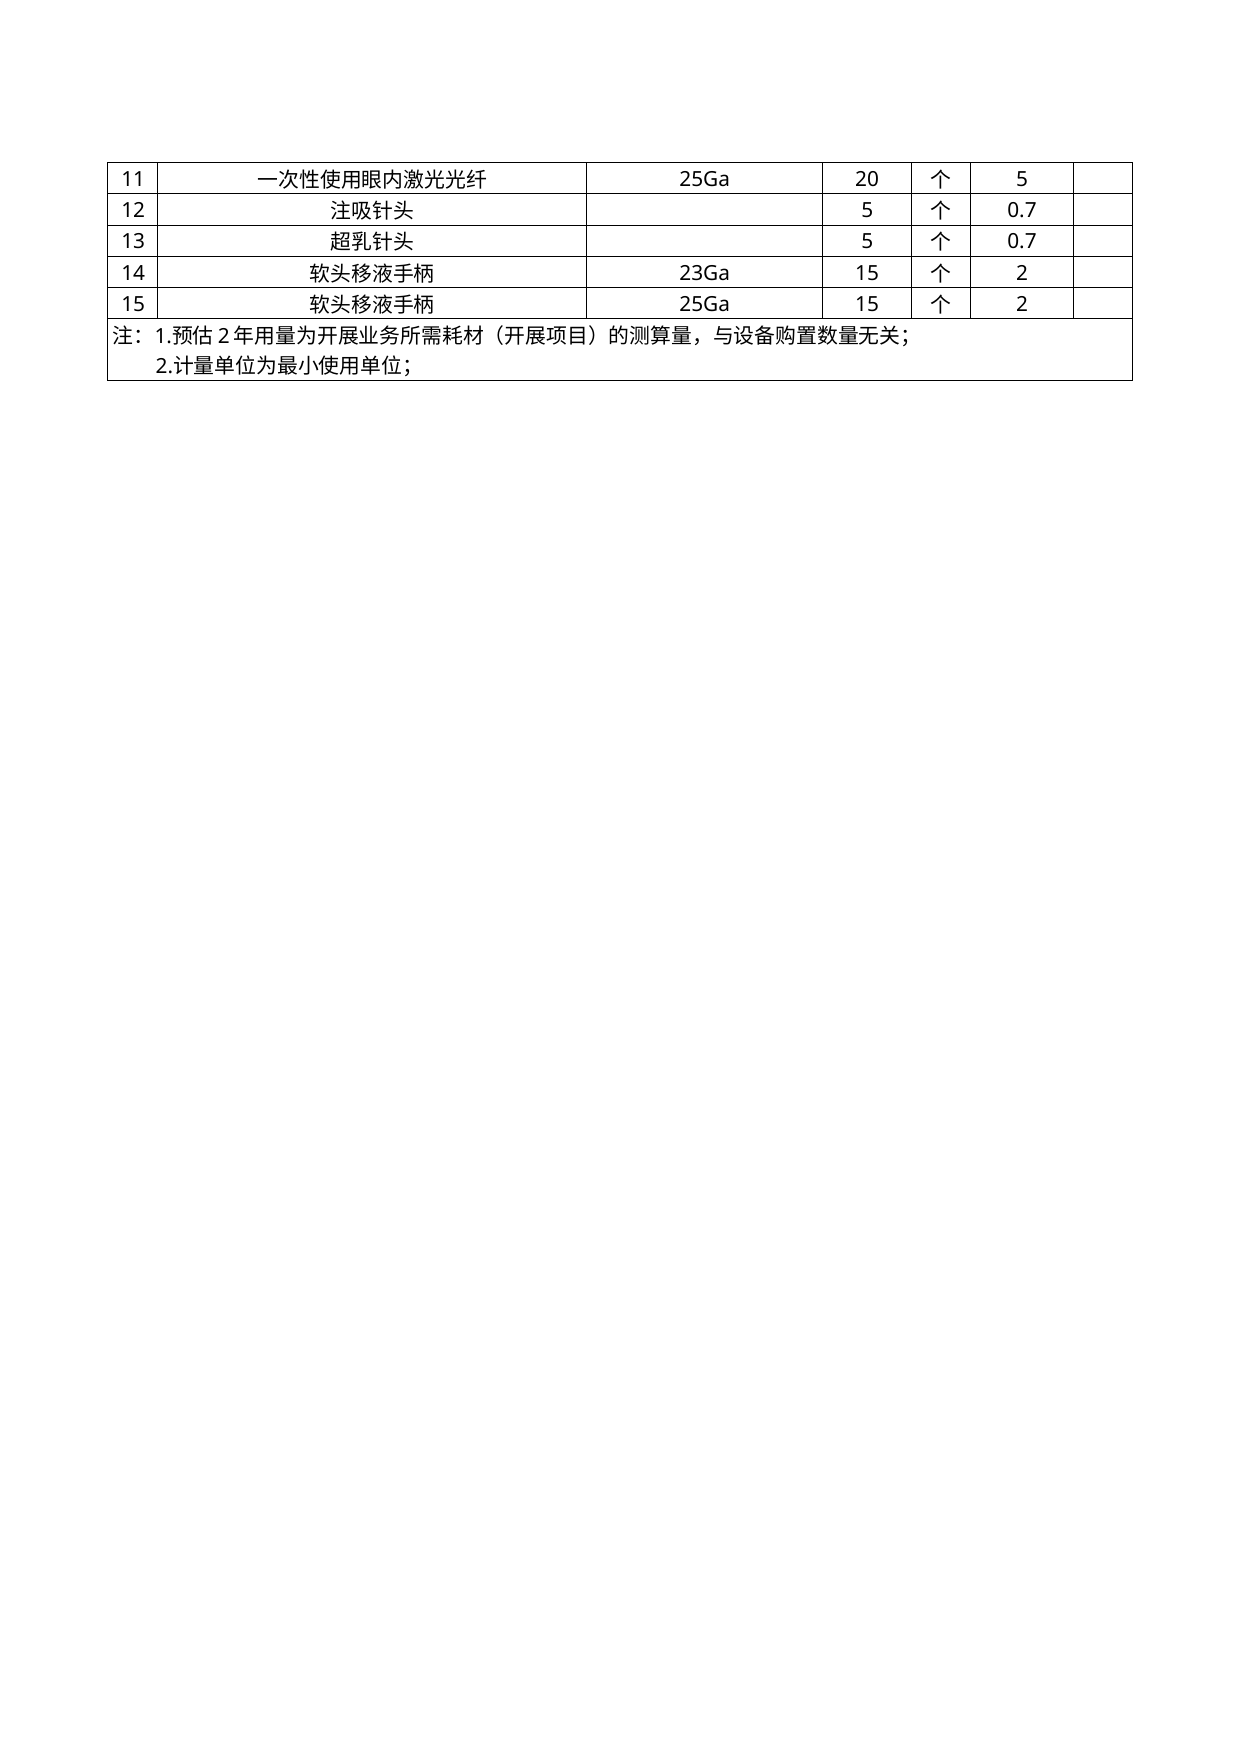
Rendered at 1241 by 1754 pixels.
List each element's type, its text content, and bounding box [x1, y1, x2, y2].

table_cell 超乳针头 [158, 226, 586, 256]
table_cell 15 [108, 288, 157, 318]
table_cell [1074, 288, 1132, 318]
table_cell 5 [823, 194, 911, 224]
table_cell 25Ga [587, 163, 822, 193]
table_cell [1074, 163, 1132, 193]
table_cell 5 [971, 163, 1073, 193]
table_cell 个 [912, 257, 970, 287]
table_cell 0.7 [971, 194, 1073, 224]
table_cell 15 [823, 288, 911, 318]
table_cell 2 [971, 288, 1073, 318]
table_cell 12 [108, 194, 157, 224]
table_cell 软头移液手柄 [158, 257, 586, 287]
table_cell 20 [823, 163, 911, 193]
table_cell [1074, 194, 1132, 224]
table_cell 个 [912, 288, 970, 318]
table_cell 个 [912, 194, 970, 224]
table_cell 0.7 [971, 226, 1073, 256]
table_cell 个 [912, 163, 970, 193]
table_cell 25Ga [587, 288, 822, 318]
table_cell 一次性使用眼内激光光纤 [158, 163, 586, 193]
table_cell 软头移液手柄 [158, 288, 586, 318]
table_cell 注吸针头 [158, 194, 586, 224]
table_cell 14 [108, 257, 157, 287]
table_cell 13 [108, 226, 157, 256]
table_cell 2 [971, 257, 1073, 287]
table_cell 个 [912, 226, 970, 256]
table_cell [587, 194, 822, 224]
table_cell [587, 226, 822, 256]
table_cell 注：1.预估2年用量为开展业务所需耗材（开展项目）的测算量，与设备购置数量无关； 2.计量单位为最小使用单位； [108, 319, 1132, 380]
table_cell 11 [108, 163, 157, 193]
table_cell [1074, 226, 1132, 256]
table_cell 5 [823, 226, 911, 256]
table_cell 15 [823, 257, 911, 287]
table_cell [1074, 257, 1132, 287]
table_cell 23Ga [587, 257, 822, 287]
